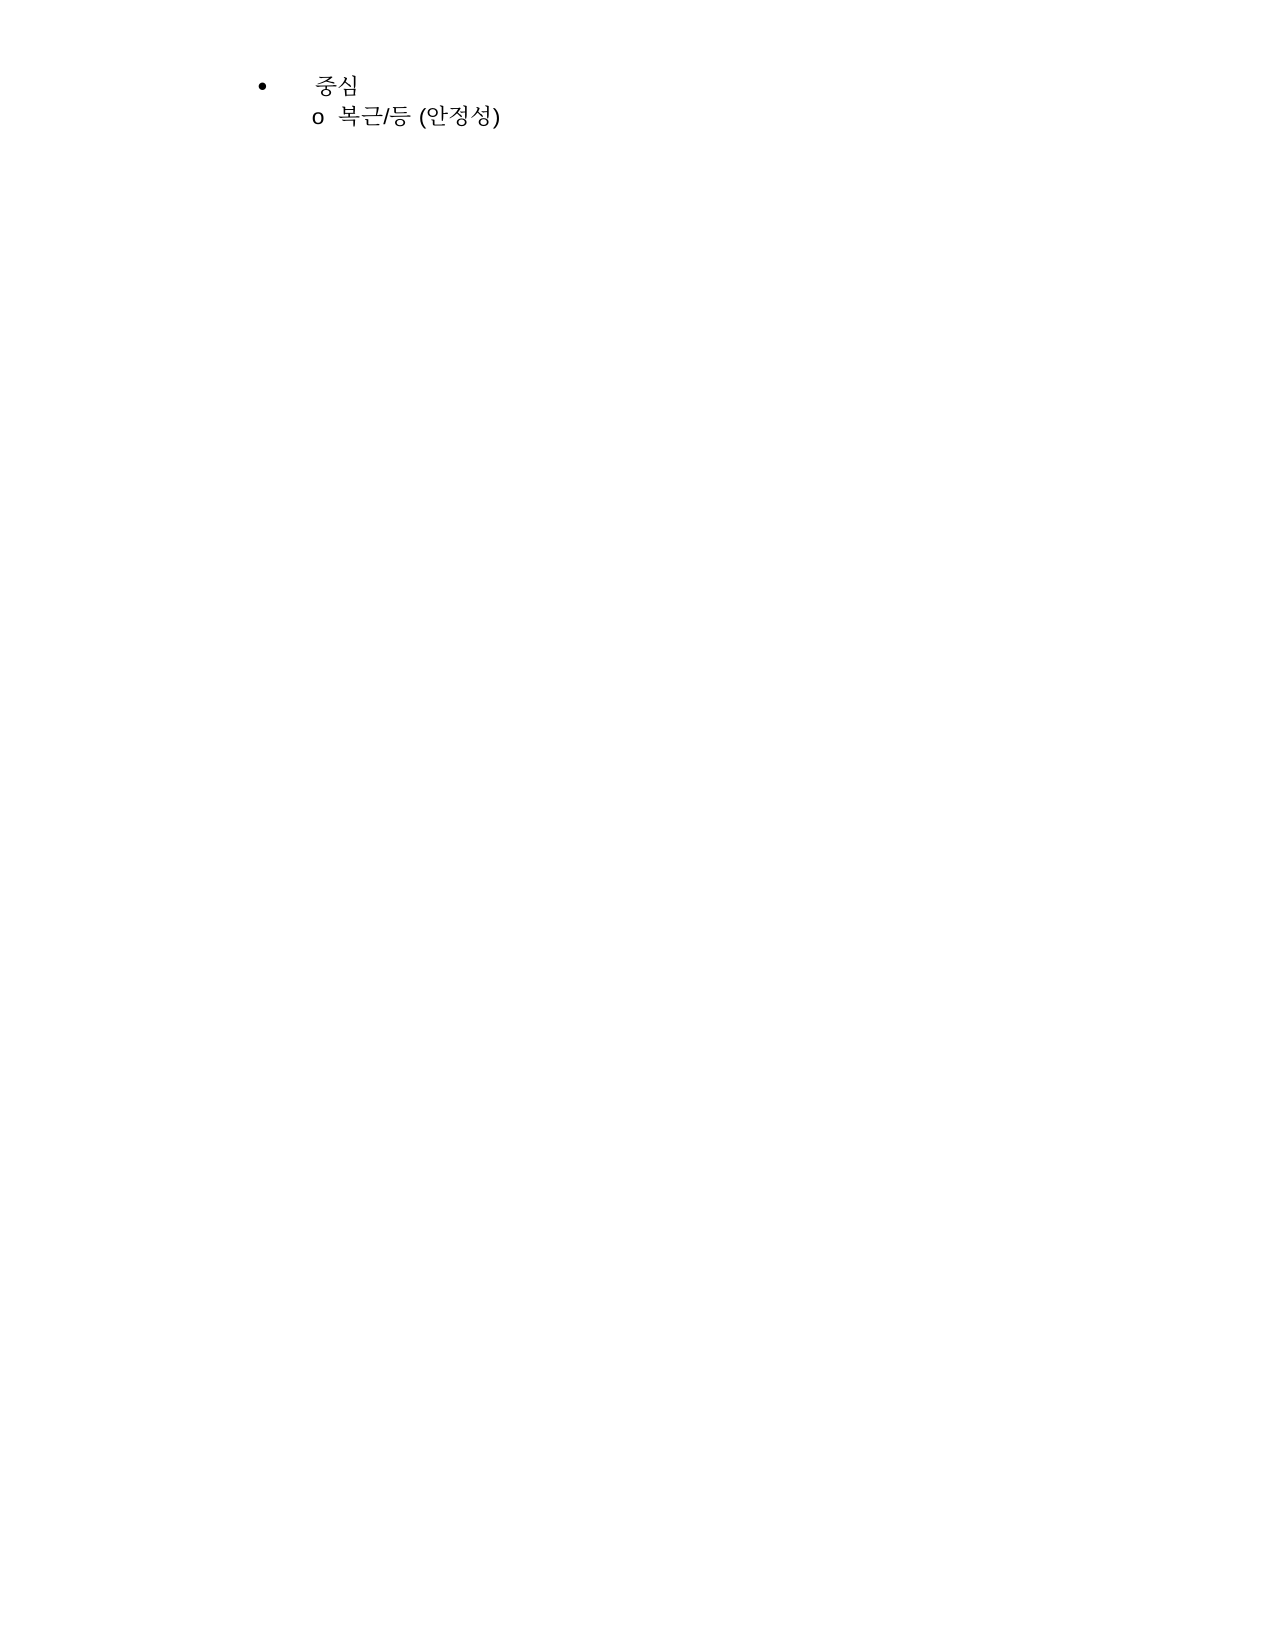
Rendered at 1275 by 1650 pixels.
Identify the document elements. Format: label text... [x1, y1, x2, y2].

list 중심 [259, 74, 1129, 99]
text o 복근/등 (안정성) [311, 99, 1129, 131]
